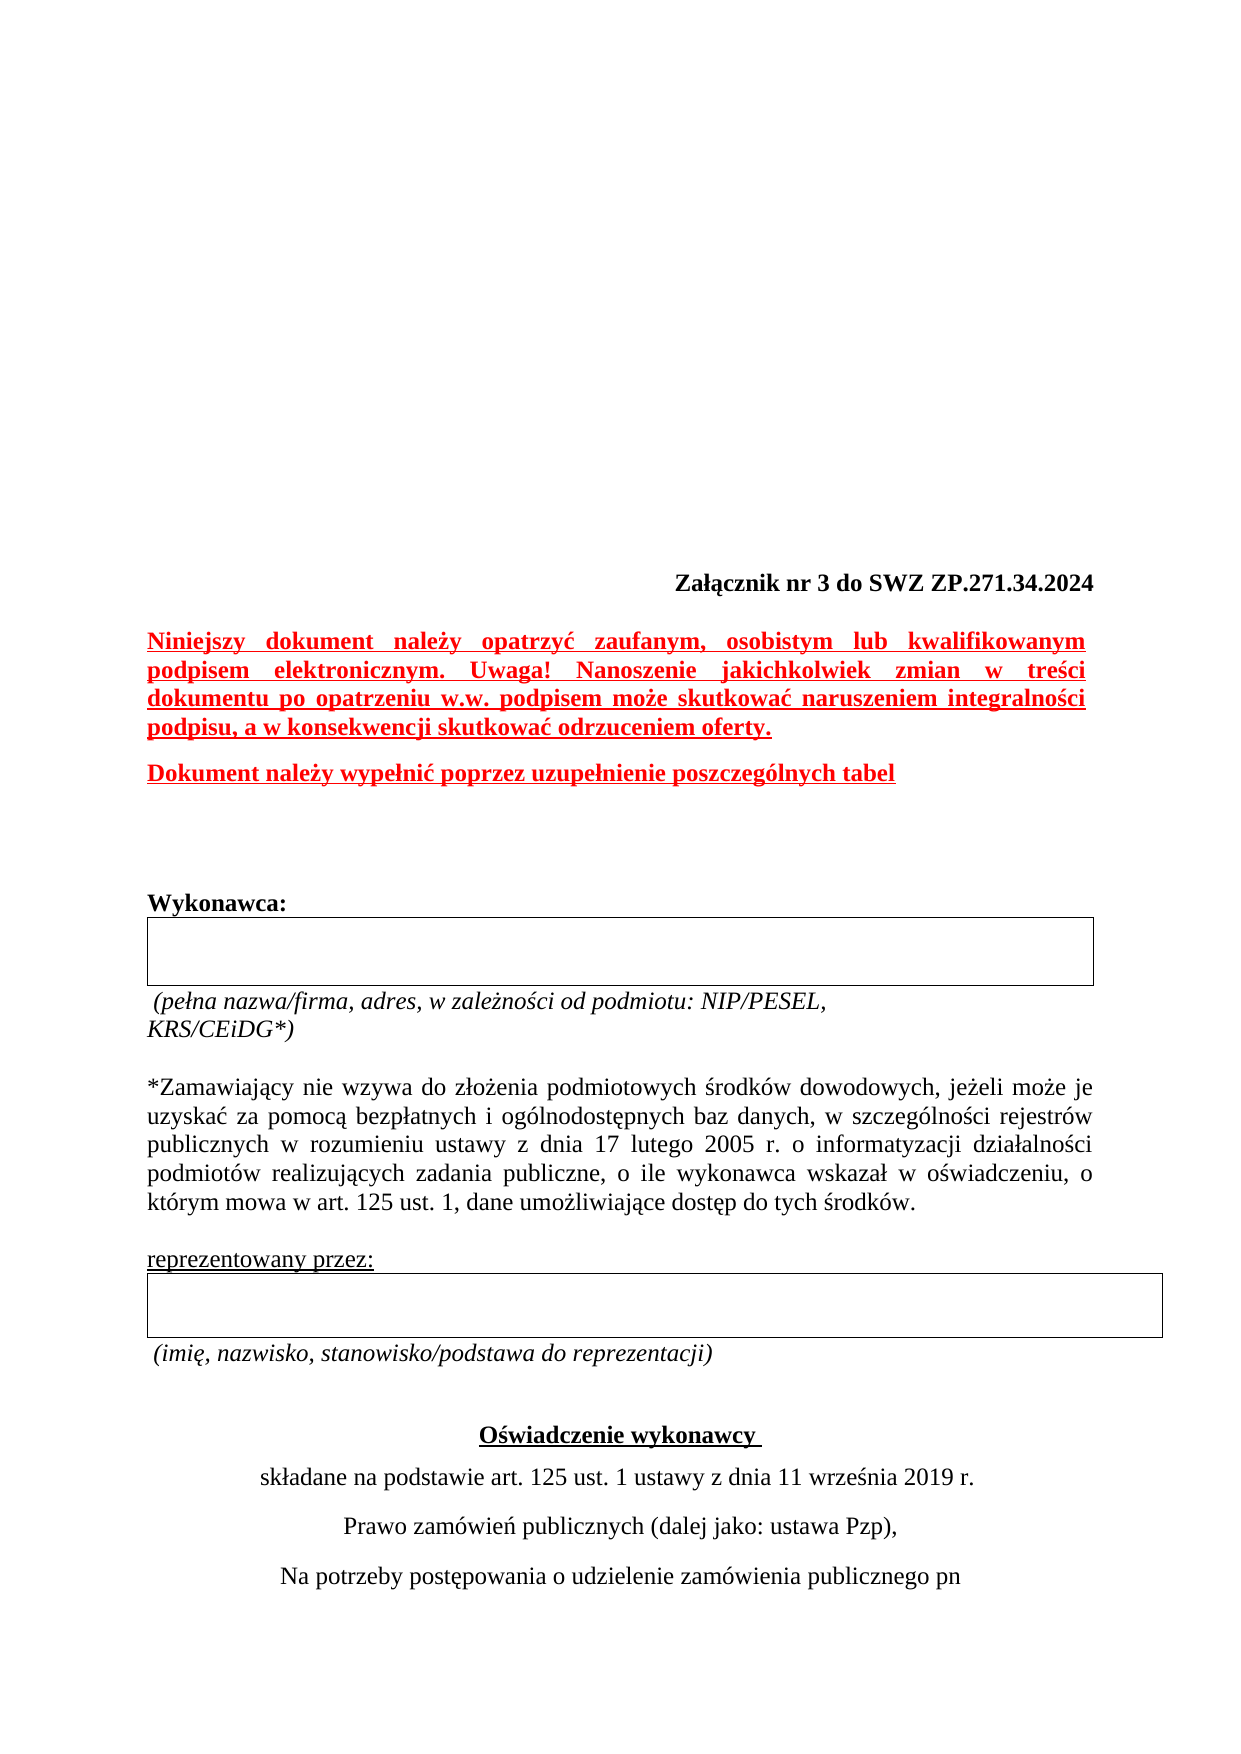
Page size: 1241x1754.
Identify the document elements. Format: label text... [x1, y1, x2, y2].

text Niniejszy dokument należy opatrzyć zaufanym, osobistym lub kwalifikowanym podpisem elektronicznym. Uwaga! Nanoszenie jakichkolwiek zmian w treści dokumentu po opatrzeniu w.w. podpisem może skutkować naruszeniem integralności podpisu, a w konsekwencji skutkować odrzuceniem oferty. [147, 710, 1086, 741]
text Prawo zamówień publicznych (dalej jako: ustawa Pzp), [147, 1511, 1094, 1540]
text (pełna nazwa/firma, adres, w zależności od podmiotu: NIP/PESEL, KRS/CEiDG*) [147, 986, 878, 1043]
text Oświadczenie wykonawcy [147, 1420, 1094, 1449]
text Na potrzeby postępowania o udzielenie zamówienia publicznego pn [147, 1561, 1094, 1589]
text Niniejszy dokument należy opatrzyć zaufanym, osobistym lub kwalifikowanym podpisem elektronicznym. Uwaga! Nanoszenie jakichkolwiek zmian w treści dokumentu po opatrzeniu w.w. podpisem może skutkować naruszeniem integralności podpisu, a w konsekwencji skutkować odrzuceniem oferty. [147, 652, 1086, 680]
text (imię, nazwisko, stanowisko/podstawa do reprezentacji) [147, 1338, 819, 1367]
table_header [148, 918, 1093, 985]
text Dokument należy wypełnić poprzez uzupełnienie poszczególnych tabel [147, 758, 1086, 786]
text składane na podstawie art. 125 ust. 1 ustawy z dnia 11 września 2019 r. [147, 1462, 1094, 1490]
text *Zamawiający nie wzywa do złożenia podmiotowych środków dowodowych, jeżeli może je uzyskać za pomocą bezpłatnych i ogólnodostępnych baz danych, w szczególności rejestrów publicznych w rozumieniu ustawy z dnia 17 lutego 2005 r. o informatyzacji działalności podmiotów realizujących zadania publiczne, o ile wykonawca wskazał w oświadczeniu, o którym mowa w art. 125 ust. 1, dane umożliwiające dostęp do tych środków. [147, 1072, 1094, 1216]
text Niniejszy dokument należy opatrzyć zaufanym, osobistym lub kwalifikowanym podpisem elektronicznym. Uwaga! Nanoszenie jakichkolwiek zmian w treści dokumentu po opatrzeniu w.w. podpisem może skutkować naruszeniem integralności podpisu, a w konsekwencji skutkować odrzuceniem oferty. [147, 626, 1086, 651]
text Załącznik nr 3 do SWZ ZP.271.34.2024 [147, 568, 1094, 597]
text Wykonawca: [147, 888, 1094, 917]
table_header [148, 1274, 1162, 1337]
text Niniejszy dokument należy opatrzyć zaufanym, osobistym lub kwalifikowanym podpisem elektronicznym. Uwaga! Nanoszenie jakichkolwiek zmian w treści dokumentu po opatrzeniu w.w. podpisem może skutkować naruszeniem integralności podpisu, a w konsekwencji skutkować odrzuceniem oferty. [147, 681, 1086, 708]
text reprezentowany przez: [147, 1244, 1094, 1273]
